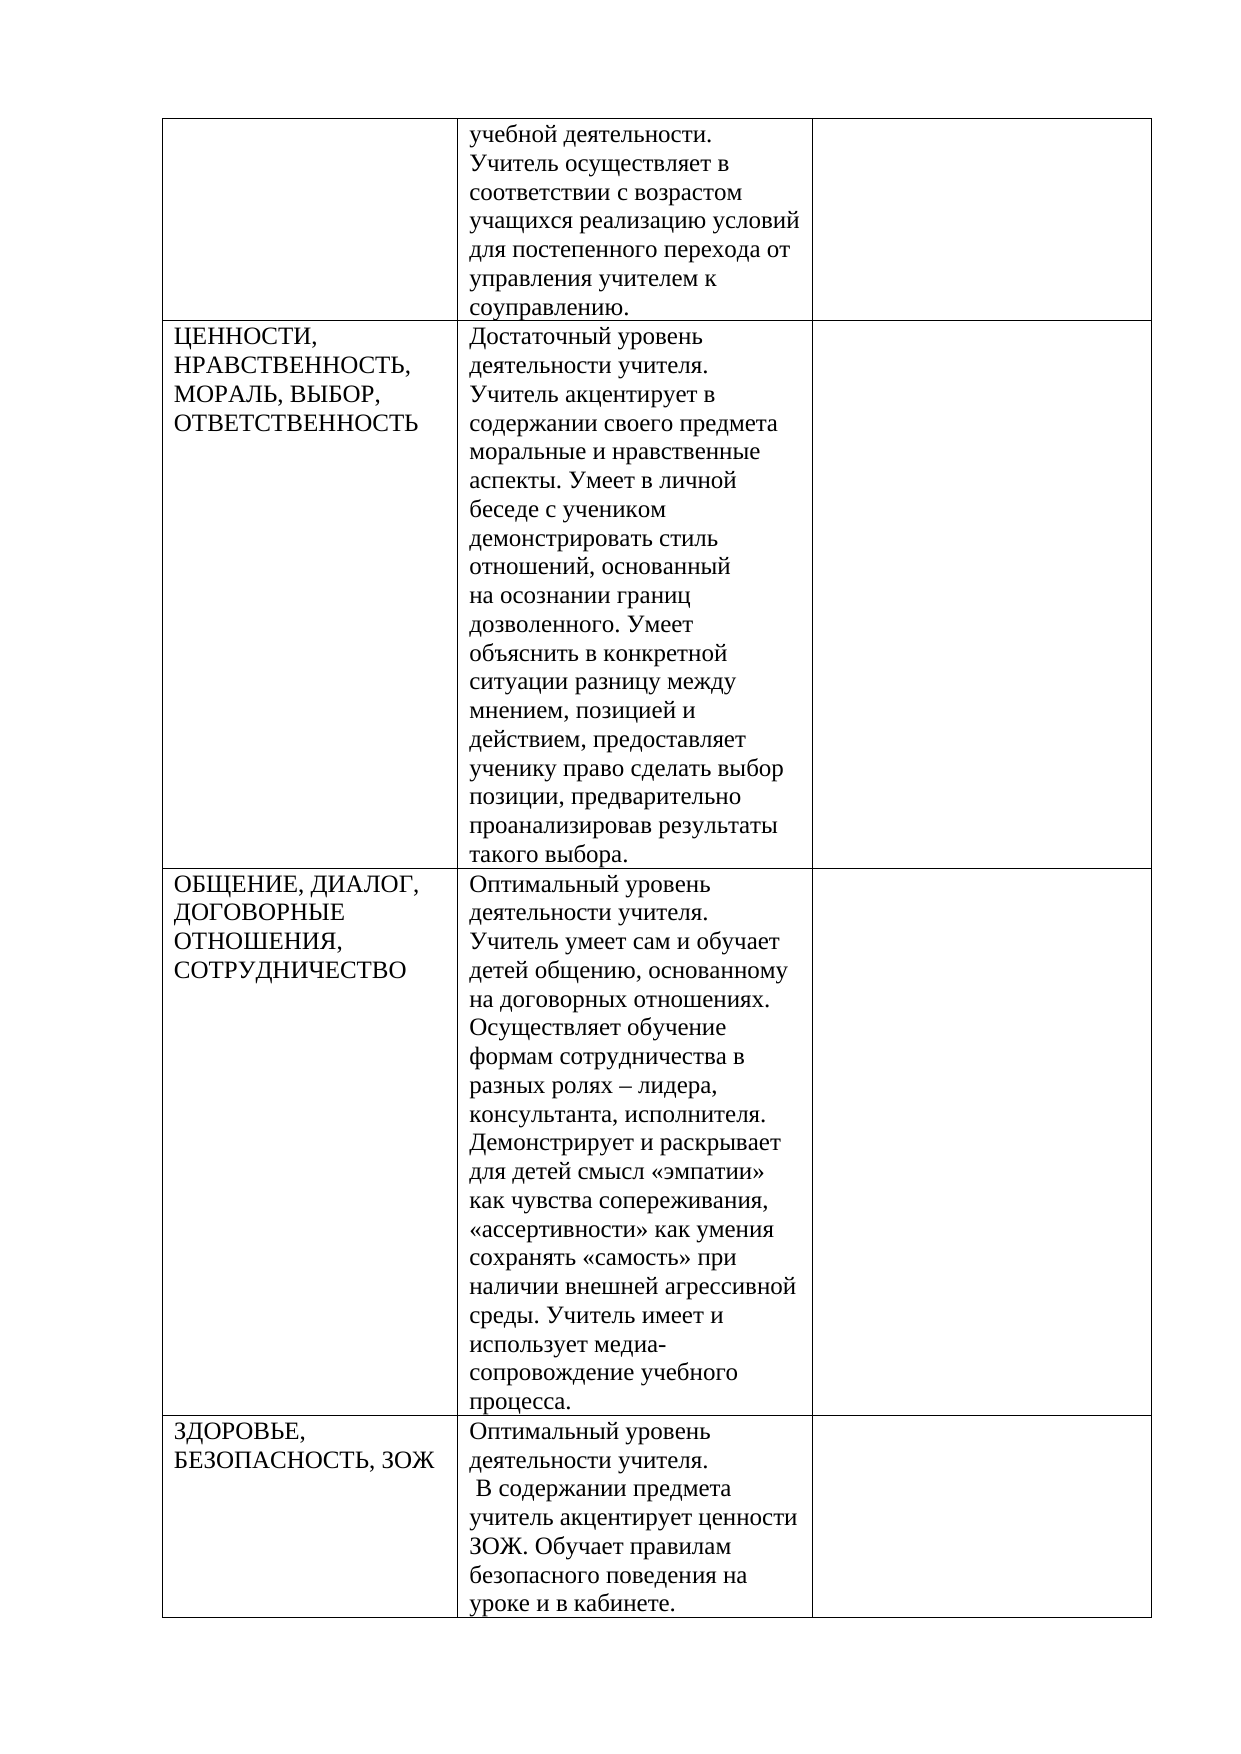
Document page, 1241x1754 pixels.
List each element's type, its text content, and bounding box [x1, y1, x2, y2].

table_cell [458, 1416, 812, 1617]
table_cell [813, 1416, 1151, 1617]
table_cell [813, 119, 1151, 320]
table_cell Достаточный уровень деятельности учителя. Учитель акцентирует в содержании своего предмета моральные и нравственные аспекты. Умеет в личной беседе с учеником демонстрировать стиль отношений, основанный на осознании границ дозволенного. Умеет объяснить в конкретной ситуации разницу между мнением, позицией и действием, предоставляет ученику право сделать выбор позиции, предварительно проанализировав результаты такого выбора. [458, 321, 812, 868]
table_cell ОБЩЕНИЕ, ДИАЛОГ, ДОГОВОРНЫЕ ОТНОШЕНИЯ, СОТРУДНИЧЕСТВО [163, 869, 457, 1415]
table_cell [813, 321, 1151, 868]
table_cell Оптимальный уровень деятельности учителя. Учитель умеет сам и обучает детей общению, основанному на договорных отношениях. Осуществляет обучение формам сотрудничества в разных ролях – лидера, консультанта, исполнителя. Демонстрирует и раскрывает для детей смысл «эмпатии» как чувства сопереживания, «ассертивности» как умения сохранять «самость» при наличии внешней агрессивной среды. Учитель имеет и использует медиа-сопровождение учебного процесса. [458, 869, 812, 1415]
table_cell [813, 869, 1151, 1415]
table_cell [163, 1416, 457, 1617]
table_cell ЦЕННОСТИ, НРАВСТВЕННОСТЬ, МОРАЛЬ, ВЫБОР, ОТВЕТСТВЕННОСТЬ [163, 321, 457, 868]
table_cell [163, 119, 457, 320]
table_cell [458, 119, 812, 320]
